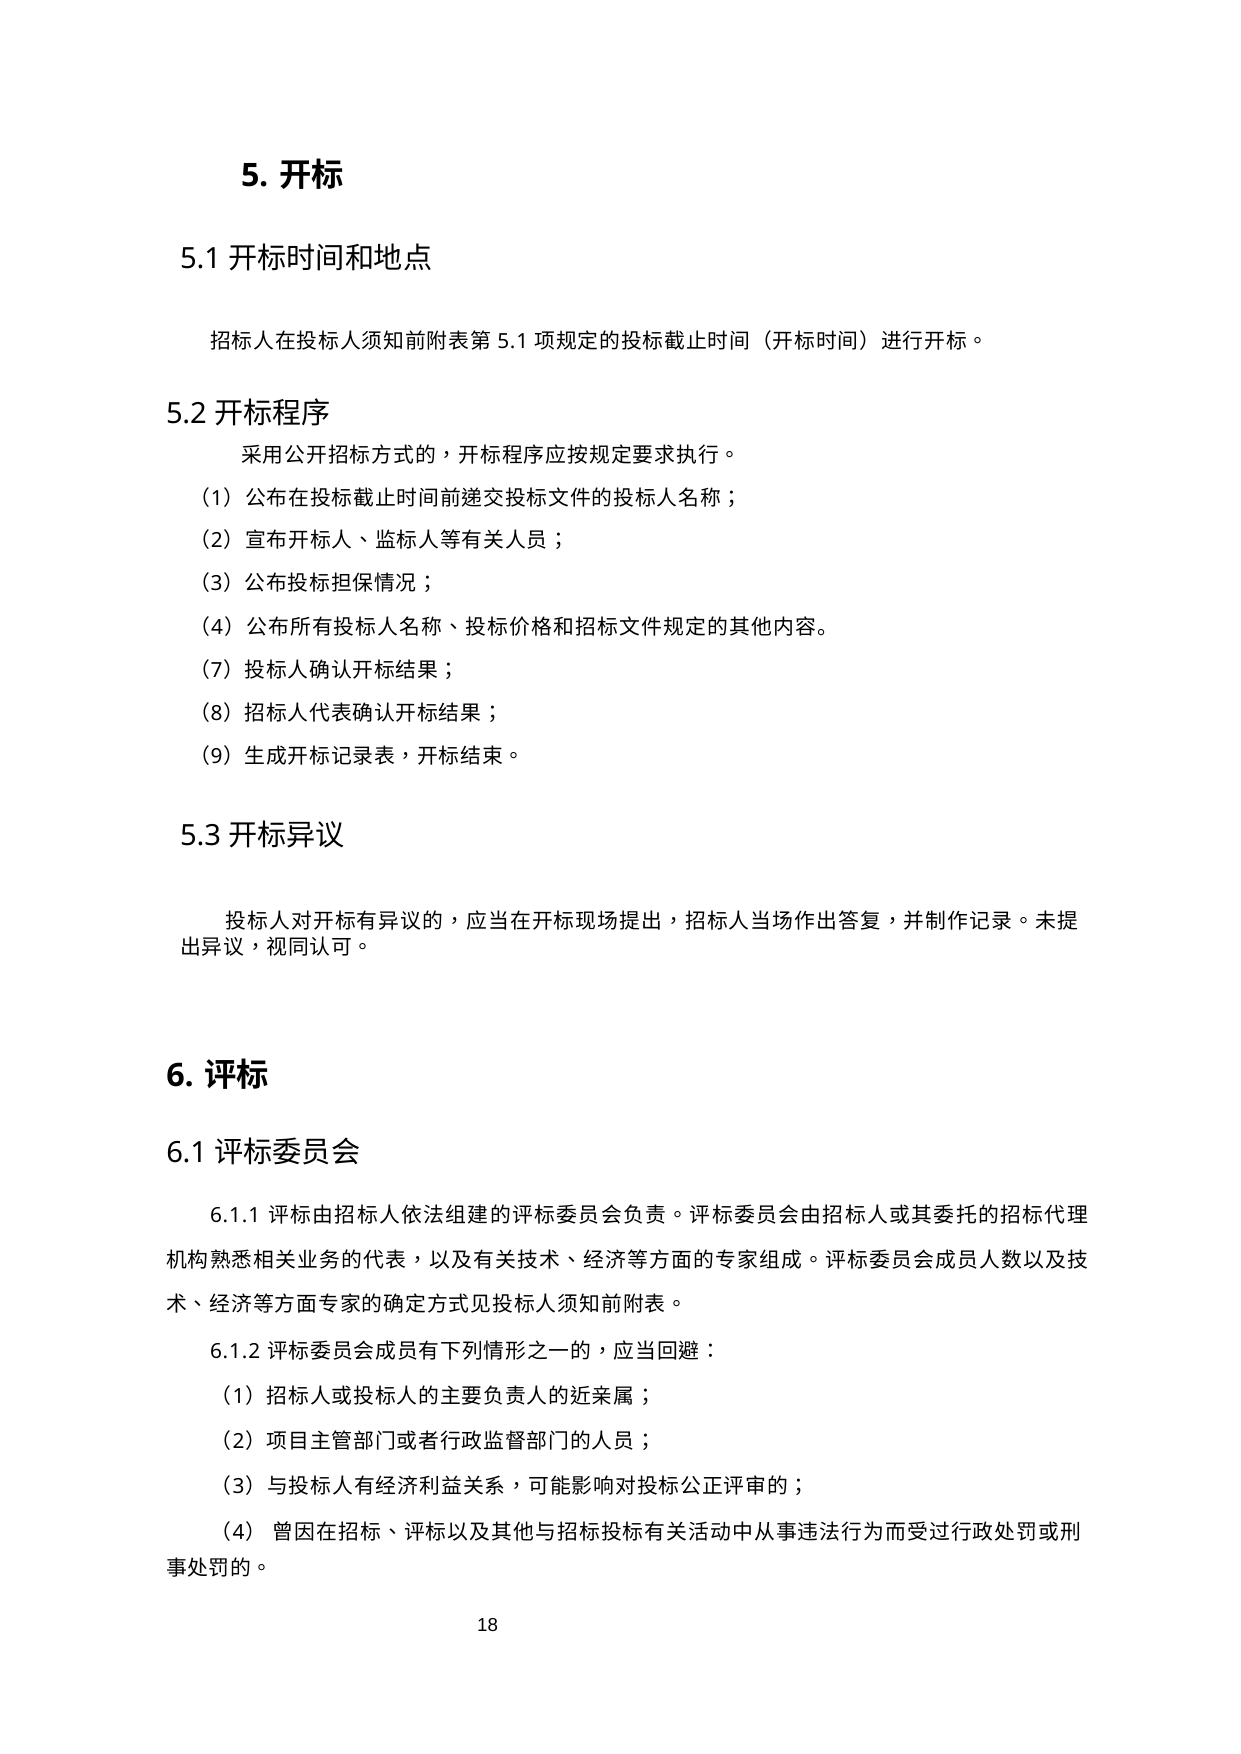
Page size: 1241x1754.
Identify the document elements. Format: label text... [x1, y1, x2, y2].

text （1）公布在投标截止时间前递交投标文件的投标人名称； [189, 484, 1088, 511]
text 6. 评标 [166, 1053, 1088, 1094]
text （4） 曾因在招标、评标以及其他与招标投标有关活动中从事违法行为而受过行政处罚或刑 事处罚的。 [166, 1517, 1088, 1582]
text 采用公开招标方式的，开标程序应按规定要求执行。 [199, 439, 1088, 468]
text （9）生成开标记录表，开标结束。 [189, 742, 1088, 769]
text （3）公布投标担保情况； [189, 569, 1088, 596]
text （4）公布所有投标人名称、投标价格和招标文件规定的其他内容。 [189, 612, 1088, 640]
text 6.1 评标委员会 [166, 1133, 1088, 1169]
text 6.1.2 评标委员会成员有下列情形之一的，应当回避： [210, 1337, 1088, 1364]
text （2）宣布开标人、监标人等有关人员； [189, 527, 1088, 553]
text （1）招标人或投标人的主要负责人的近亲属； [211, 1382, 1088, 1409]
text 招标人在投标人须知前附表第 5.1 项规定的投标截止时间（开标时间）进行开标。 [210, 327, 1088, 354]
text 6.1.1 评标由招标人依法组建的评标委员会负责。评标委员会由招标人或其委托的招标代理 机构熟悉相关业务的代表，以及有关技术、经济等方面的专家组成。评标委员会成员人数以及技 术、经济等方面专家的确定方式见投标人须知前附表。 [166, 1200, 1088, 1318]
text 投标人对开标有异议的，应当在开标现场提出，招标人当场作出答复，并制作记录。未提出异议，视同认可。 [180, 906, 1088, 961]
text 5.1 开标时间和地点 [180, 239, 1088, 276]
text （3）与投标人有经济利益关系，可能影响对投标公正评审的； [211, 1472, 1088, 1499]
text 5.2 开标程序 [166, 393, 1088, 432]
text 5.3 开标异议 [180, 816, 1088, 852]
text （8）招标人代表确认开标结果； [189, 699, 1088, 726]
text （7）投标人确认开标结果； [189, 656, 1088, 683]
text 5. 开标 [166, 153, 1088, 195]
text （2）项目主管部门或者行政监督部门的人员； [211, 1427, 1088, 1454]
